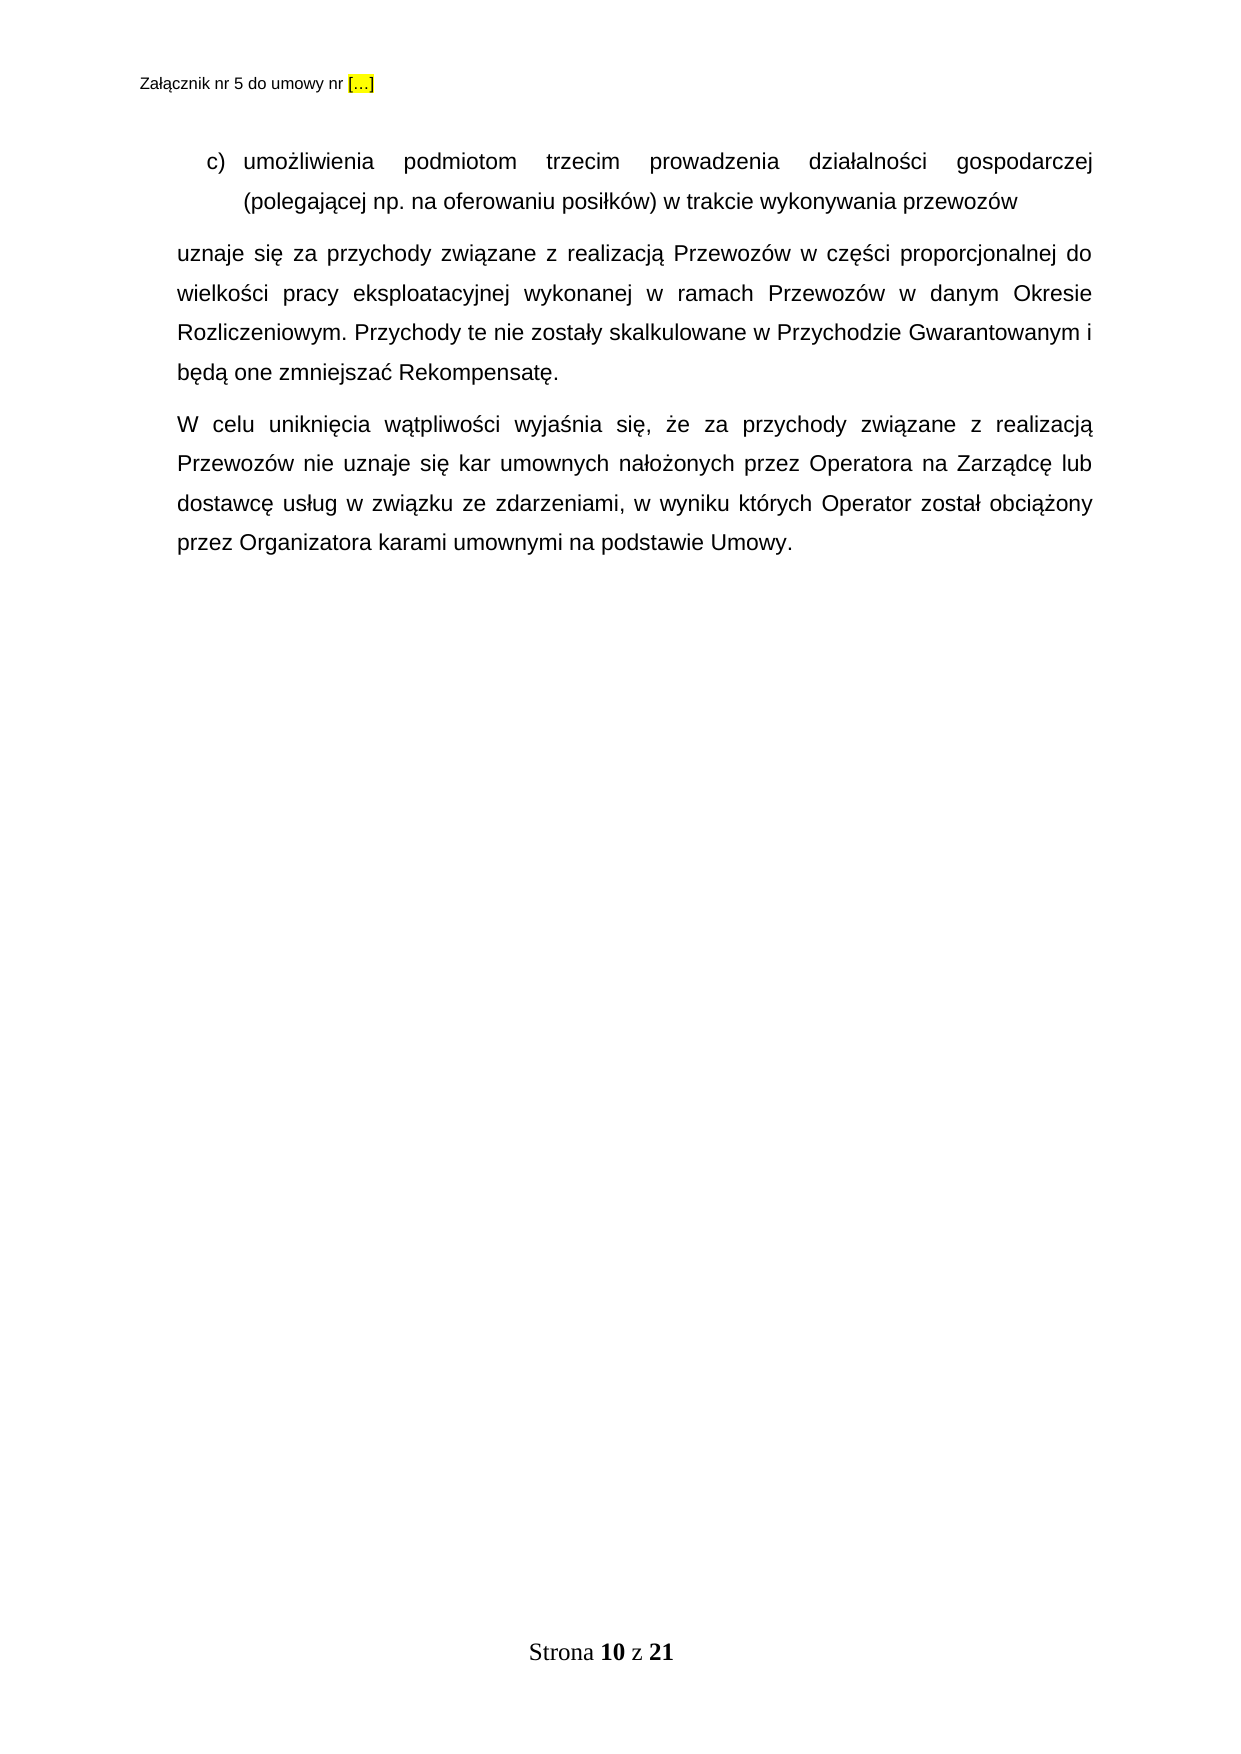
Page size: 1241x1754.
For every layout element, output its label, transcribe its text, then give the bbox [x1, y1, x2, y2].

text W celu uniknięcia wątpliwości wyjaśnia się, że za przychody związane z realizacją Przewozów nie uznaje się kar umownych nałożonych przez Operatora na Zarządcę lub dostawcę usług w związku ze zdarzeniami, w wyniku których Operator został obciążony przez Organizatora karami umownymi na podstawie Umowy. [177, 411, 1093, 556]
text uznaje się za przychody związane z realizacją Przewozów w części proporcjonalnej do wielkości pracy eksploatacyjnej wykonanej w ramach Przewozów w danym Okresie Rozliczeniowym. Przychody te nie zostały skalkulowane w Przychodzie Gwarantowanym i będą one zmniejszać Rekompensatę. [177, 240, 1093, 385]
list umożliwienia podmiotom trzecim prowadzenia działalności gospodarczej (polegającej np. na oferowaniu posiłków) w trakcie wykonywania przewozów [206, 148, 1093, 214]
